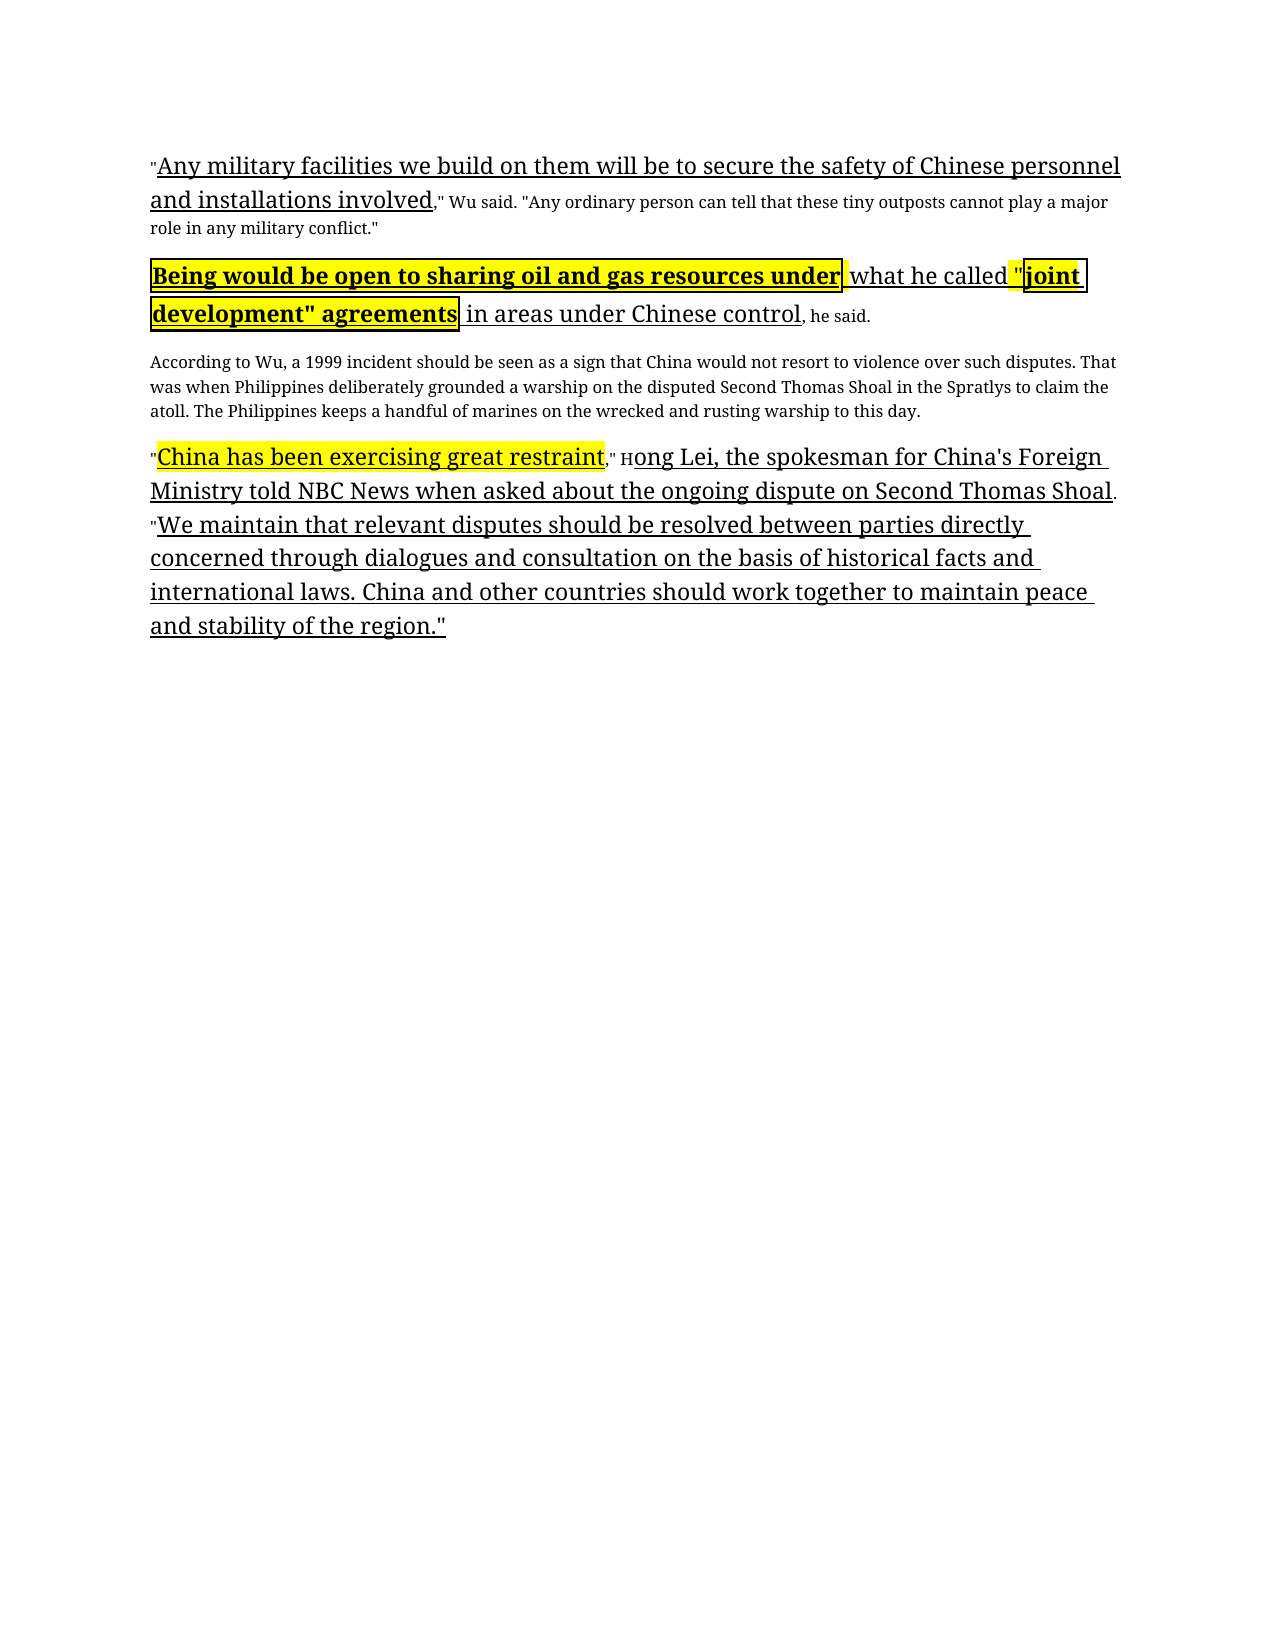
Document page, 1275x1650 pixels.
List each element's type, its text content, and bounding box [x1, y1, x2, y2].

text "China has been exercising great restraint," Hong Lei, the spokesman for China's Foreign Ministry told NBC News when asked about the ongoing dispute on Second Thomas Shoal. "We maintain that relevant disputes should be resolved between parties directly concerned through dialogues and consultation on the basis of historical facts and international laws. China and other countries should work together to maintain peace and stability of the region." [150, 441, 1125, 641]
text According to Wu, a 1999 incident should be seen as a sign that China would not resort to violence over such disputes. That was when Philippines deliberately grounded a warship on the disputed Second Thomas Shoal in the Spratlys to claim the atoll. The Philippines keeps a handful of marines on the wrecked and rusting warship to this day. [150, 351, 1125, 423]
text Being would be open to sharing oil and gas resources under what he called "joint development" agreements in areas under Chinese control, he said. [150, 258, 1125, 332]
text "Any military facilities we build on them will be to secure the safety of Chinese personnel and installations involved," Wu said. "Any ordinary person can tell that these tiny outposts cannot play a major role in any military conflict." [150, 150, 1125, 239]
